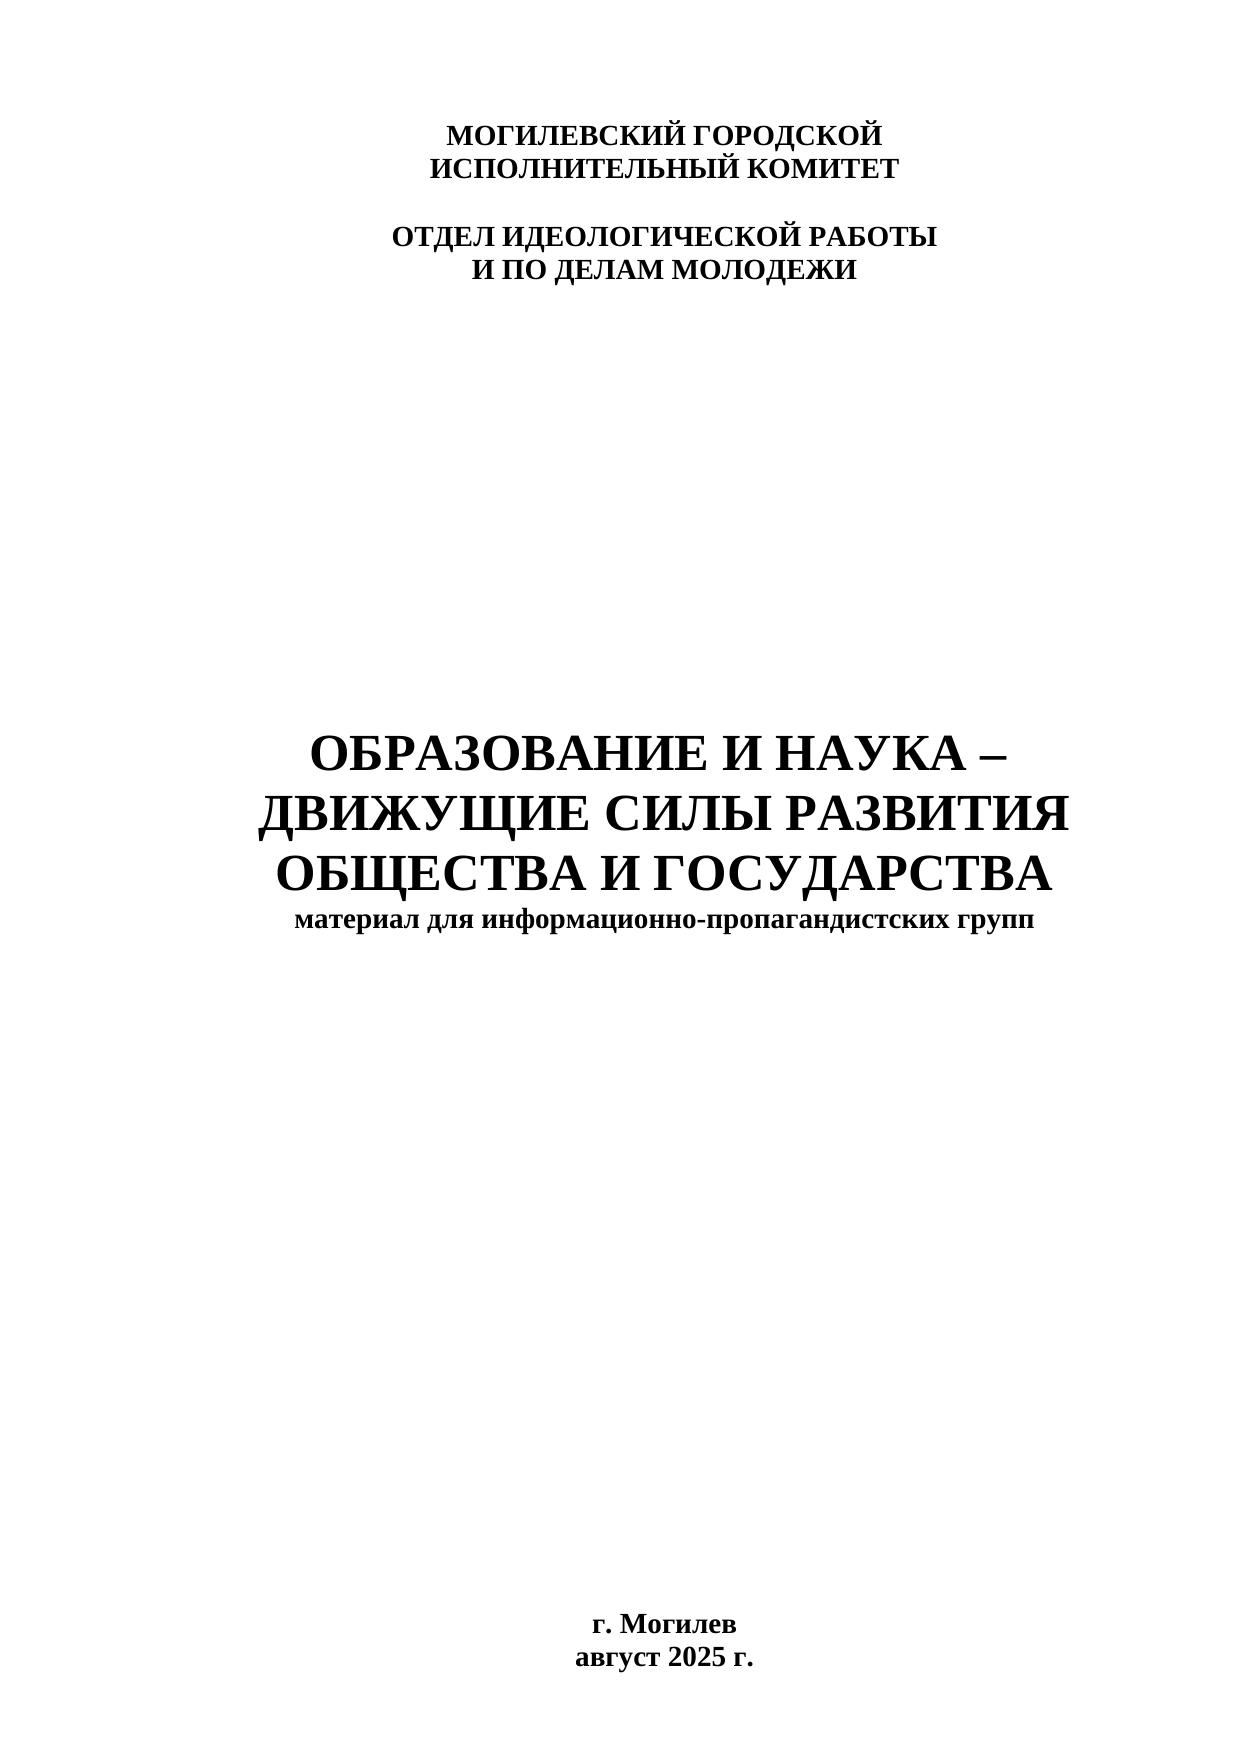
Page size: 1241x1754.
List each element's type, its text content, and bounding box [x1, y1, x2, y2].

text И ПО ДЕЛАМ МОЛОДЕЖИ [177, 252, 1152, 286]
text МОГИЛЕВСКИЙ ГОРОДСКОЙ [177, 118, 1152, 152]
text ОТДЕЛ ИДЕОЛОГИЧЕСКОЙ РАБОТЫ [177, 219, 1152, 252]
text г. Могилев [177, 1606, 1152, 1639]
text материал для информационно-пропагандистских групп [177, 902, 1152, 935]
text ОБРАЗОВАНИЕ И НАУКА – ДВИЖУЩИЕ СИЛЫ РАЗВИТИЯ ОБЩЕСТВА И ГОСУДАРСТВА [177, 722, 1152, 902]
text август 2025 г. [177, 1639, 1152, 1673]
text ИСПОЛНИТЕЛЬНЫЙ КОМИТЕТ [177, 152, 1152, 185]
